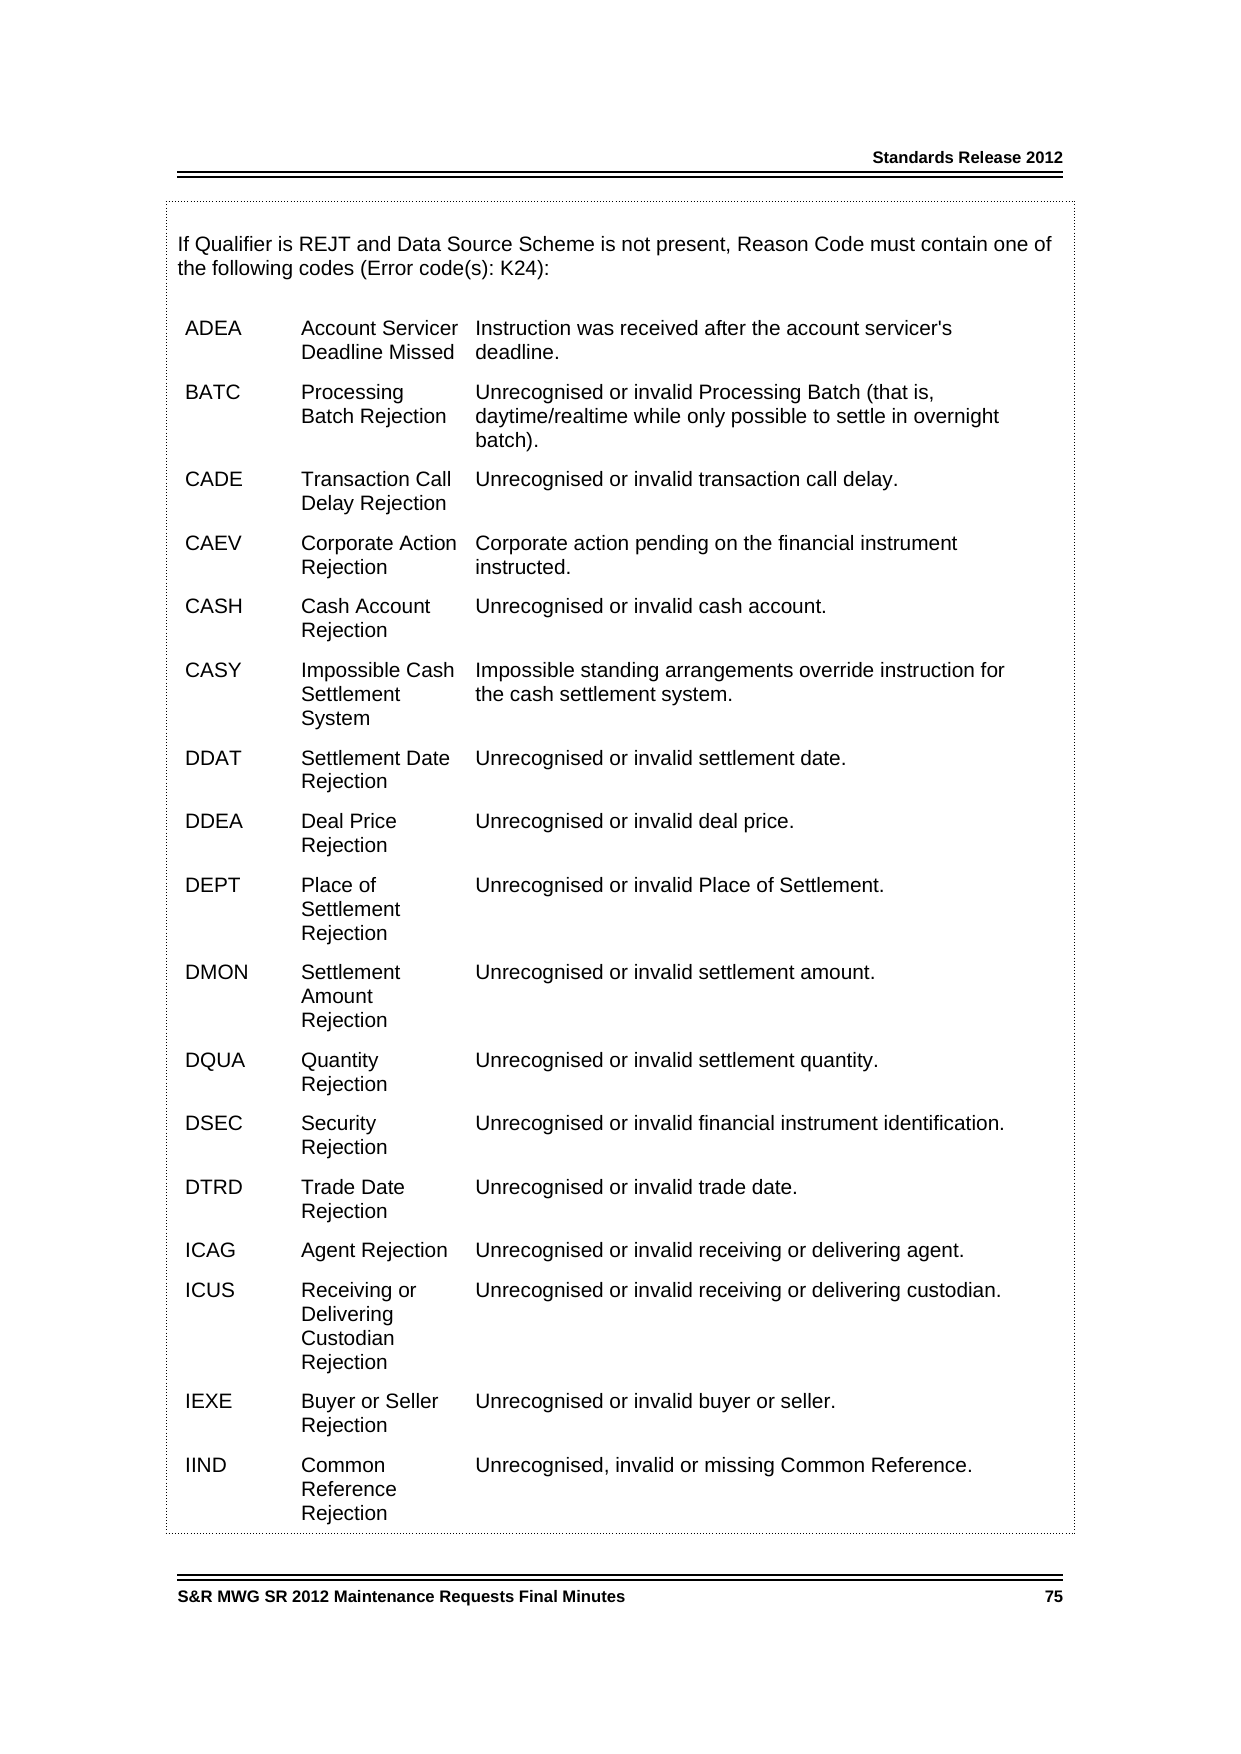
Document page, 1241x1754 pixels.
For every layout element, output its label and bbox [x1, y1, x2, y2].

table_cell [166, 201, 1074, 1532]
